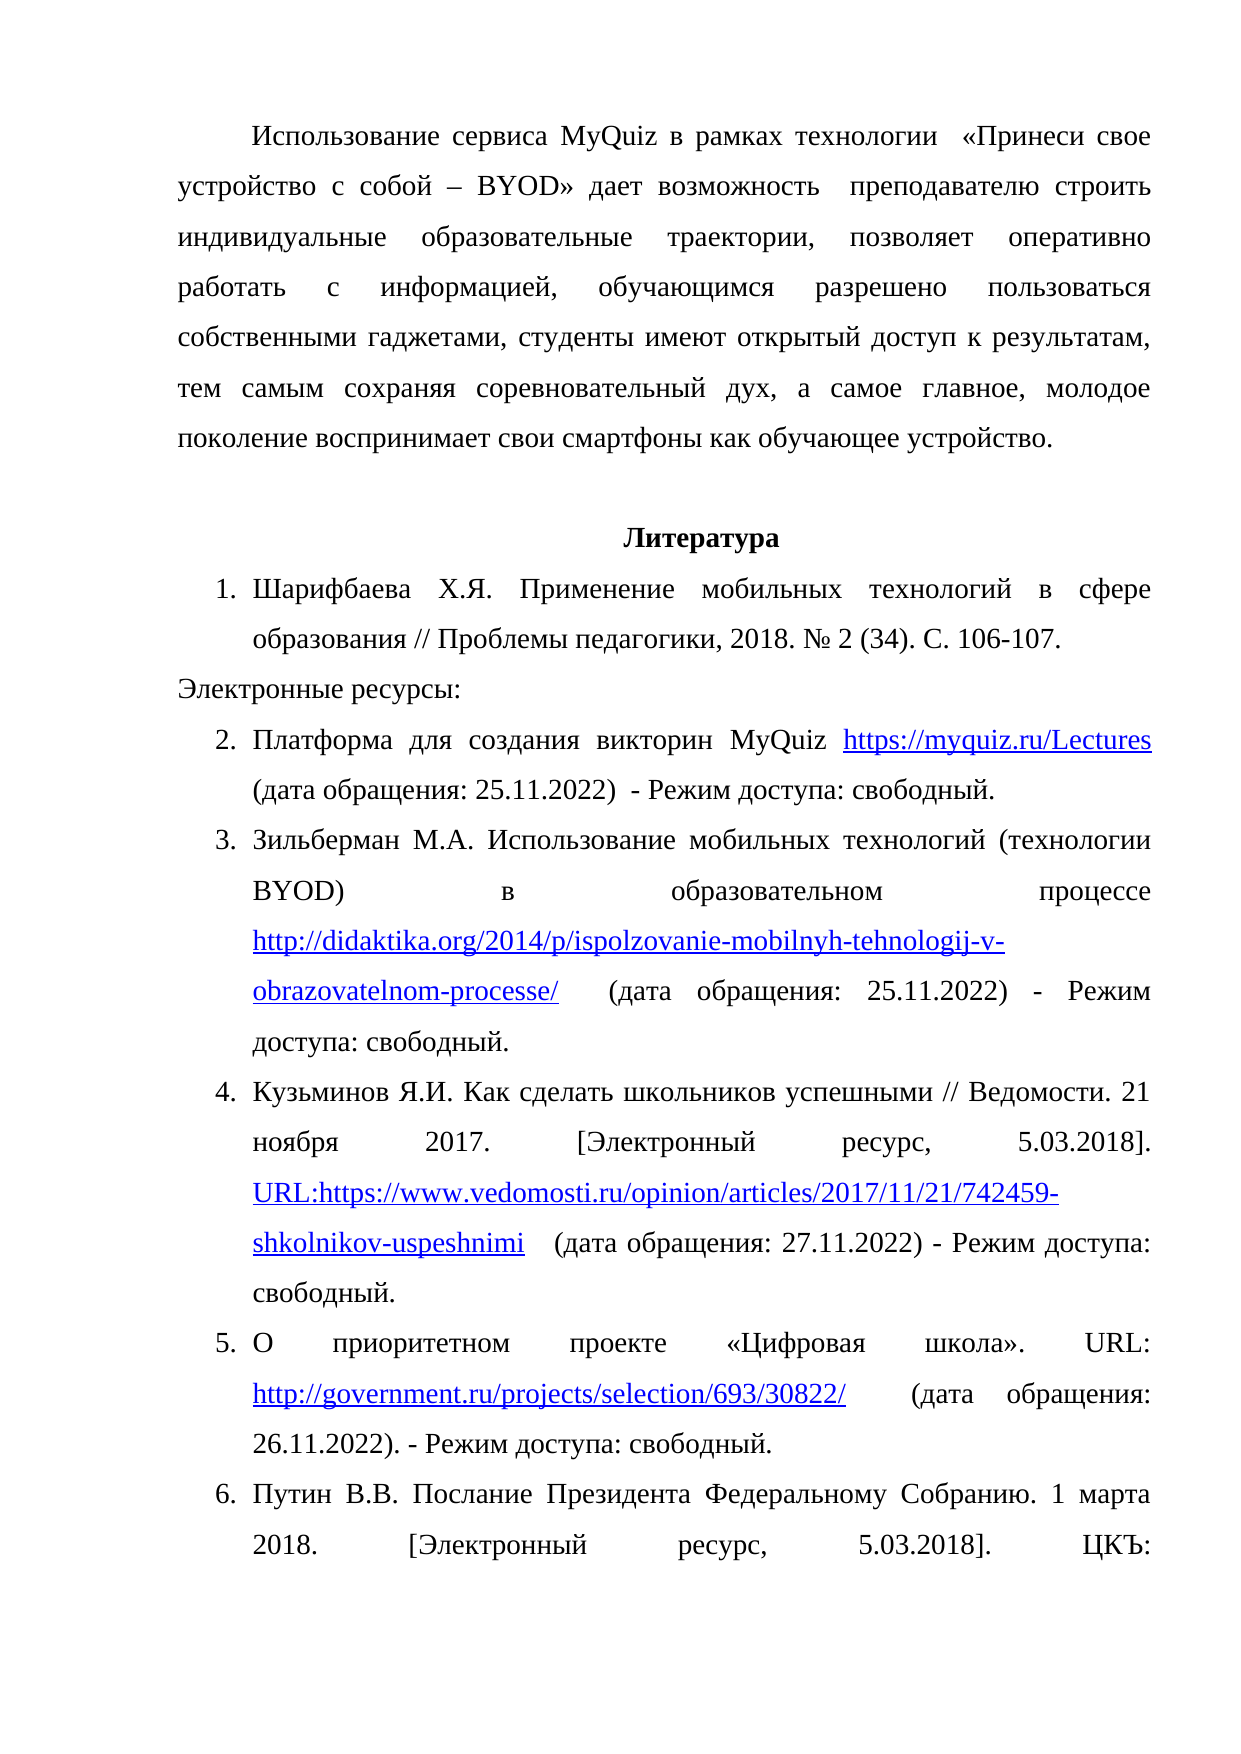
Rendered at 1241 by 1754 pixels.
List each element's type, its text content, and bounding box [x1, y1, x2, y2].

list Кузьминов Я.И. Как сделать школьников успешными // Ведомости. 21 ноября 2017. [Электронный ресурс, 5.03.2018]. URL:https://www.vedomosti.ru/opinion/articles/2017/11/21/742459-shkolnikov-uspeshnimi (дата обращения: 27.11.2022) - Режим доступа: свободный. [215, 1074, 1152, 1309]
list Зильберман М.А. Использование мобильных технологий (технологии BYOD) в образовательном процессе http://didaktika.org/2014/p/ispolzovanie-mobilnyh-tehnologij-v-obrazovatelnom-processe/ (дата обращения: 25.11.2022) - Режим доступа: свободный. [215, 822, 1152, 1057]
text Использование сервиса MyQuiz в рамках технологии «Принеси свое устройство с собой – BYOD» дает возможность преподавателю строить индивидуальные образовательные траектории, позволяет оперативно работать с информацией, обучающимся разрешено пользоваться собственными гаджетами, студенты имеют открытый доступ к результатам, тем самым сохраняя соревновательный дух, а самое главное, молодое поколение воспринимает свои смартфоны как обучающее устройство. [177, 118, 1152, 453]
list О приоритетном проекте «Цифровая школа». URL: http://government.ru/projects/selection/693/30822/ (дата обращения: 26.11.2022). - Режим доступа: свободный. [215, 1326, 1152, 1460]
text Электронные ресурсы: [177, 672, 1152, 705]
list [215, 1477, 1152, 1560]
list Платформа для создания викторин MyQuiz https://myquiz.ru/Lectures (дата обращения: 25.11.2022) - Режим доступа: свободный. [215, 722, 1152, 806]
list Шарифбаева Х.Я. Применение мобильных технологий в сфере образования // Проблемы педагогики, 2018. № 2 (34). С. 106-107. [215, 571, 1152, 655]
text Литература [177, 521, 1152, 554]
